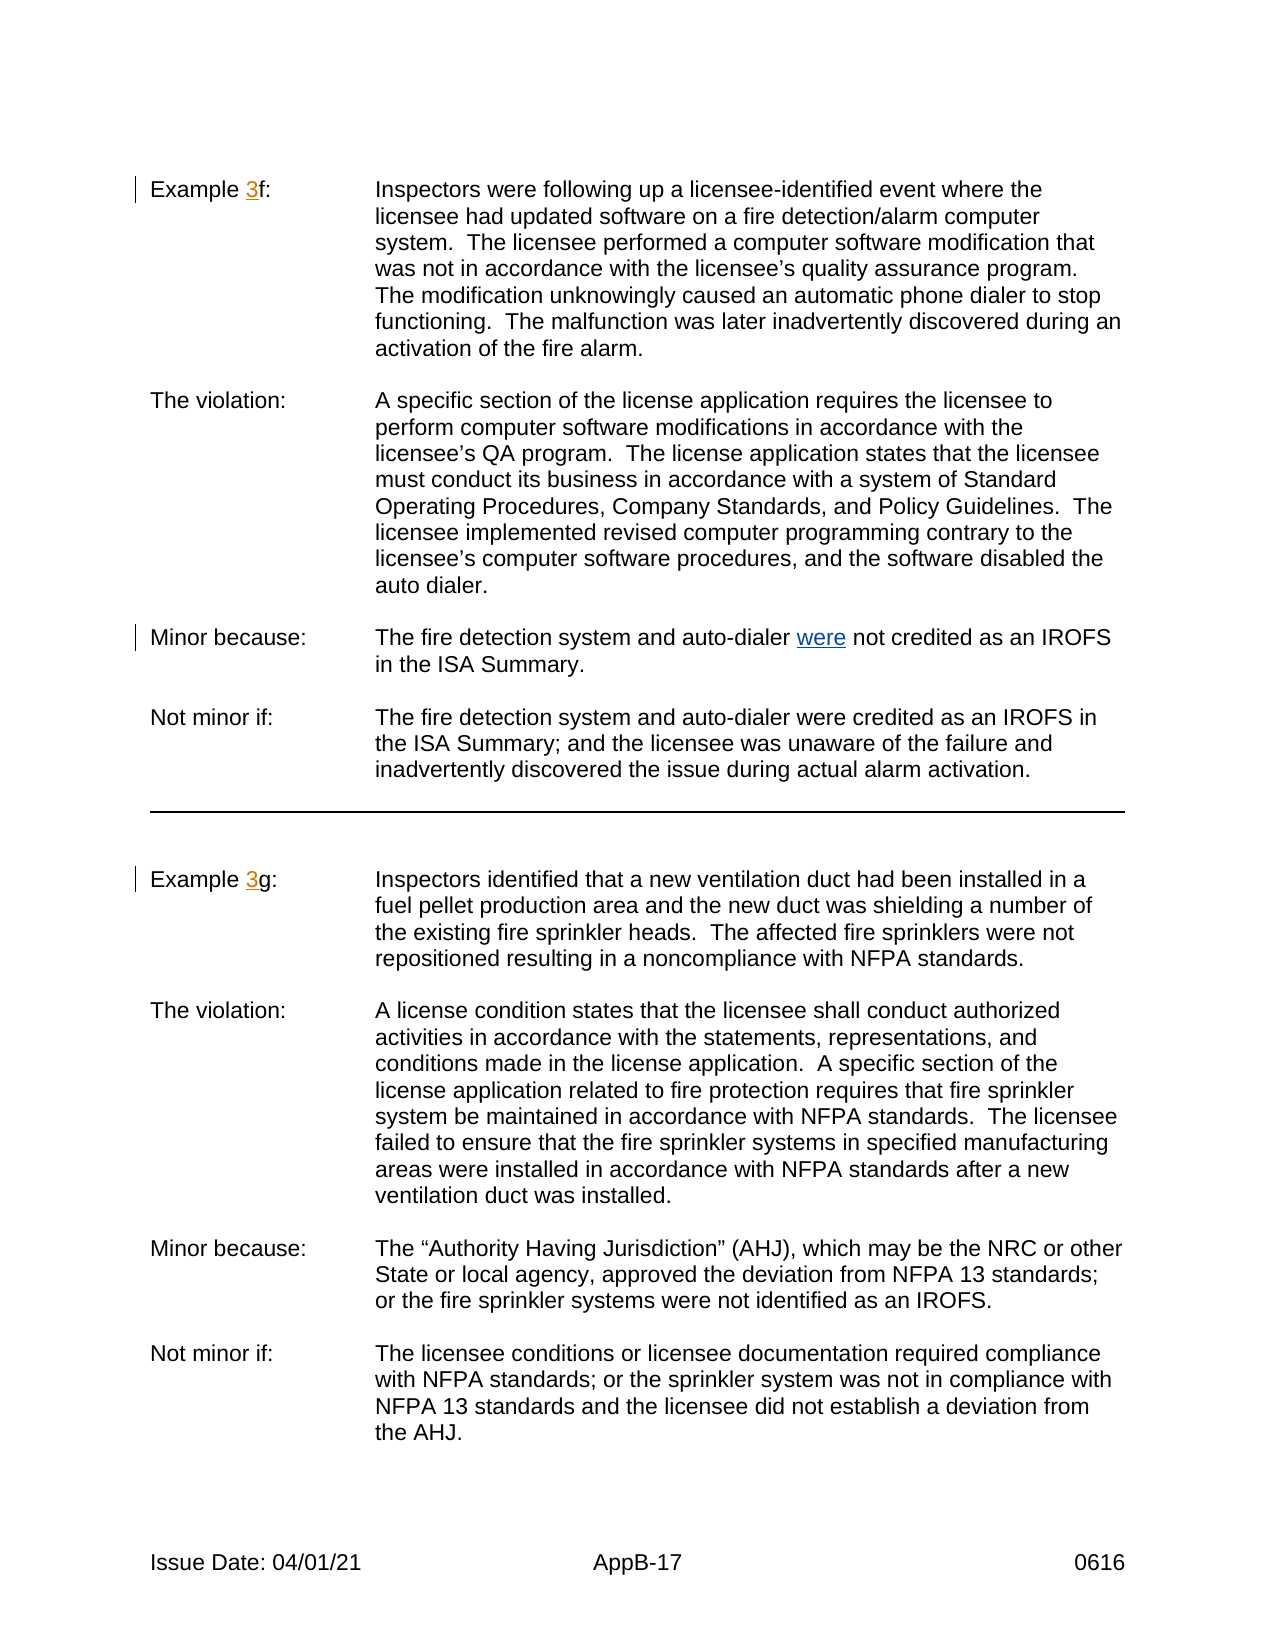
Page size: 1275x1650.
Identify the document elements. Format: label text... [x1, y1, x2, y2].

text Not minor if: The licensee conditions or licensee documentation required compliance with NFPA standards; or the sprinkler system was not in compliance with NFPA 13 standards and the licensee did not establish a deviation from the AHJ. [150, 1340, 1125, 1446]
text Not minor if: The fire detection system and auto-dialer were credited as an IROFS in the ISA Summary; and the licensee was unaware of the failure and inadvertently discovered the issue during actual alarm activation. [150, 703, 1125, 782]
text Minor because: The “Authority Having Jurisdiction” (AHJ), which may be the NRC or other State or local agency, approved the deviation from NFPA 13 standards; or the fire sprinkler systems were not identified as an IROFS. [150, 1235, 1125, 1314]
text Minor because: The fire detection system and auto-dialer not credited as an IROFS in the ISA Summary. [150, 624, 1125, 677]
text Example f: Inspectors were following up a licensee-identified event where the licensee had updated software on a fire detection/alarm computer system. The licensee performed a computer software modification that was not in accordance with the licensee’s quality assurance program. The modification unknowingly caused an automatic phone dialer to stop functioning. The malfunction was later inadvertently discovered during an activation of the fire alarm. [150, 176, 1125, 361]
text The violation: A license condition states that the licensee shall conduct authorized activities in accordance with the statements, representations, and conditions made in the license application. A specific section of the license application related to fire protection requires that fire sprinkler system be maintained in accordance with NFPA standards. The licensee failed to ensure that the fire sprinkler systems in specified manufacturing areas were installed in accordance with NFPA standards after a new ventilation duct was installed. [150, 997, 1125, 1208]
text The violation: A specific section of the license application requires the licensee to perform computer software modifications in accordance with the licensee’s QA program. The license application states that the licensee must conduct its business in accordance with a system of Standard Operating Procedures, Company Standards, and Policy Guidelines. The licensee implemented revised computer programming contrary to the licensee’s computer software procedures, and the software disabled the auto dialer. [150, 387, 1125, 598]
text Example g: Inspectors identified that a new ventilation duct had been installed in a fuel pellet production area and the new duct was shielding a number of the existing fire sprinkler heads. The affected fire sprinklers were not repositioned resulting in a noncompliance with NFPA standards. [150, 866, 1125, 971]
